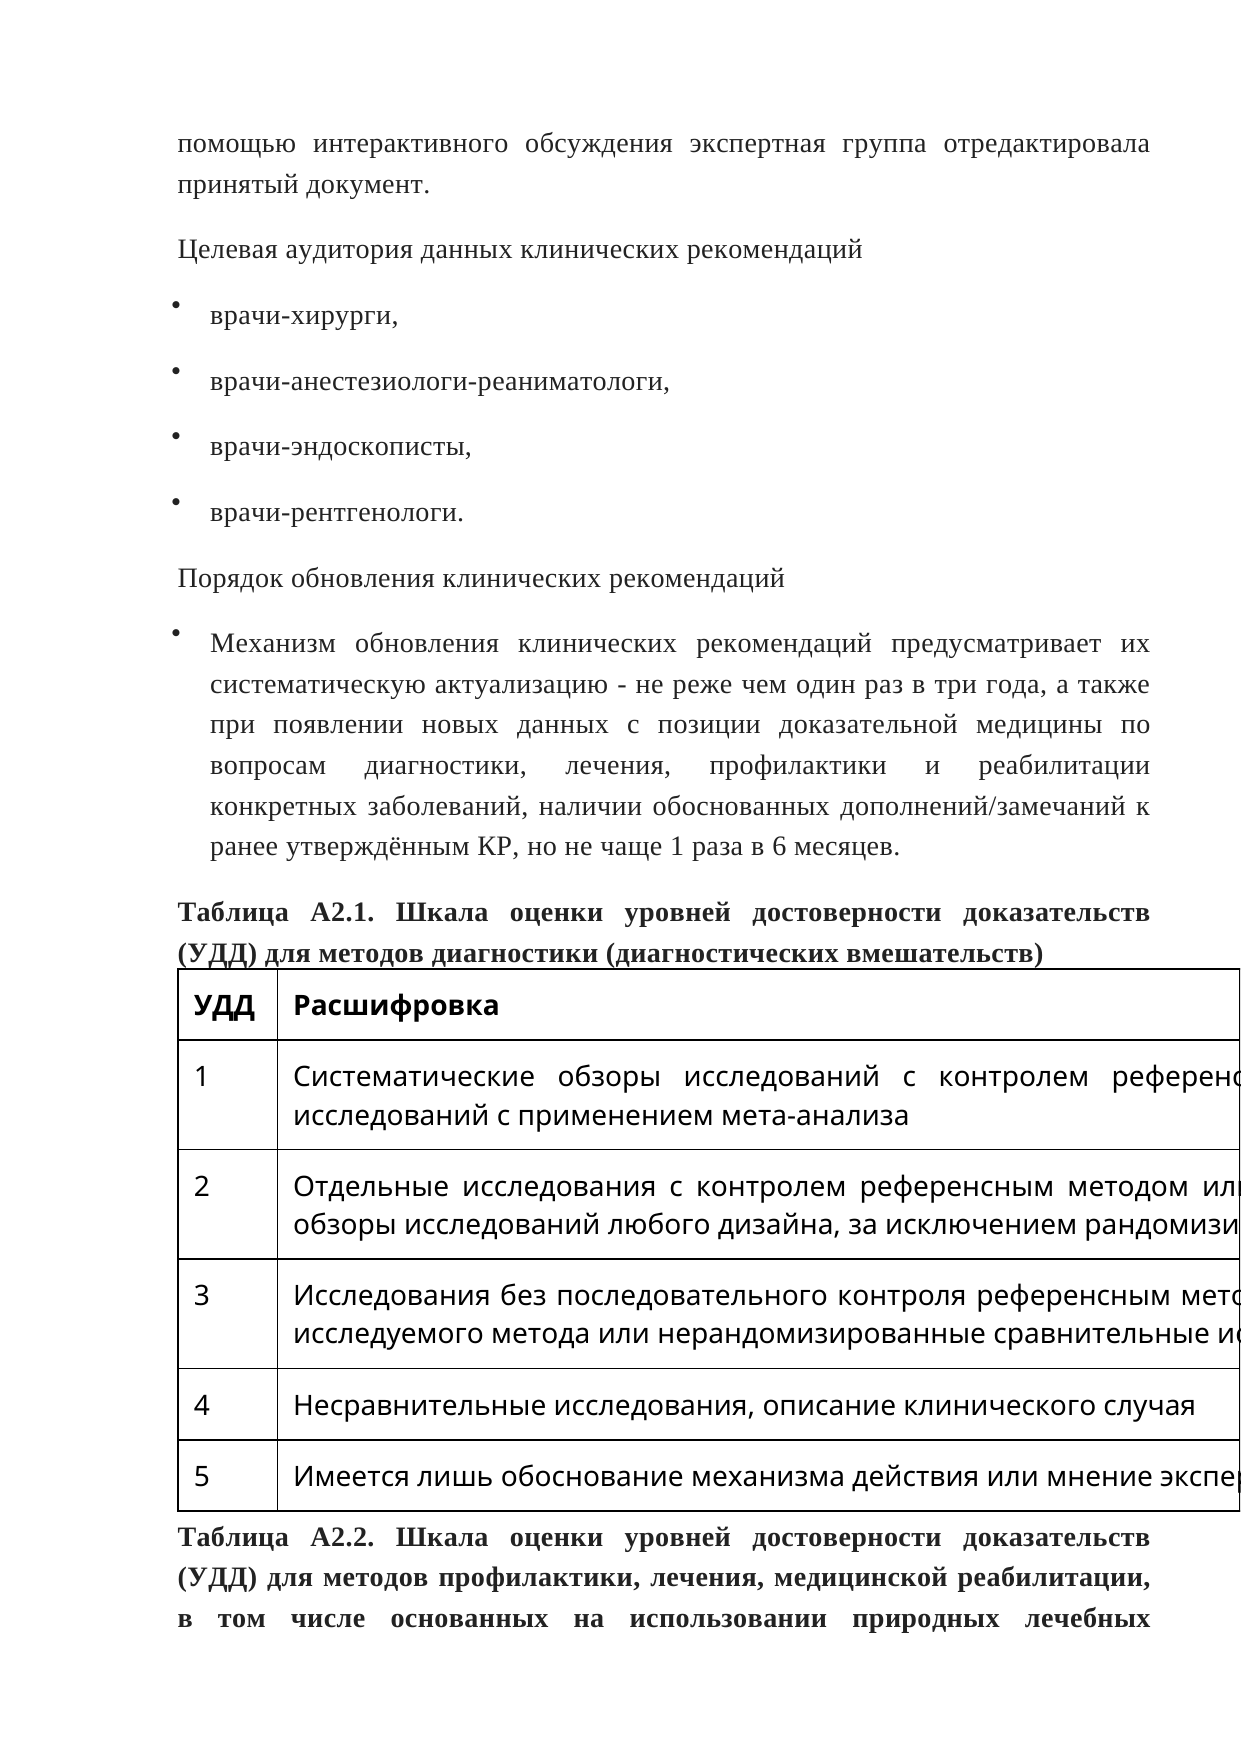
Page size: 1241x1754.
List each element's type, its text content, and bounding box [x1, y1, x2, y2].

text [177, 1512, 1152, 1633]
table_cell Отдельные исследования с контролем референсным методом или отдельные рандомизированные клинические исследования и систематические обзоры исследований любого дизайна, за исключением рандомизированных клинических исследований, с применением мета-анализа [278, 1150, 1239, 1258]
table_cell Имеется лишь обоснование механизма действия или мнение экспертов [278, 1441, 1239, 1510]
list Механизм обновления клинических рекомендаций предусматривает их систематическую актуализацию - не реже чем один раз в три года, а также при появлении новых данных с позиции доказательной медицины по вопросам диагностики, лечения, профилактики и реабилитации конкретных заболеваний, наличии обоснованных дополнений/замечаний к ранее утверждённым КР, но не чаще 1 раза в 6 месяцев. [172, 618, 1152, 862]
table_cell Исследования без последовательного контроля референсным методом или исследования с референсным методом, не являющимся независимым от исследуемого метода или нерандомизированные сравнительные исследования, в том числе когортные исследования [278, 1260, 1239, 1368]
table_header Расшифровка [278, 970, 1239, 1039]
list врачи-хирурги, [172, 290, 1152, 331]
list врачи-эндоскописты, [172, 421, 1152, 462]
table_header УДД [179, 970, 277, 1039]
table_cell Несравнительные исследования, описание клинического случая [278, 1369, 1239, 1439]
list врачи-анестезиологи-реаниматологи, [172, 356, 1152, 396]
table_cell Систематические обзоры исследований с контролем референсным методом или систематический обзор рандомизированных клинических исследований с применением мета-анализа [278, 1041, 1239, 1149]
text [177, 118, 1152, 199]
text Целевая аудитория данных клинических рекомендаций [177, 224, 1152, 265]
text Таблица А2.1. Шкала оценки уровней достоверности доказательств (УДД) для методов диагностики (диагностических вмешательств) [177, 887, 1152, 968]
text Порядок обновления клинических рекомендаций [177, 552, 1152, 593]
table_cell 1 [179, 1041, 277, 1149]
list врачи-рентгенологи. [172, 487, 1152, 527]
table_cell 4 [179, 1369, 277, 1439]
table_cell 5 [179, 1441, 277, 1510]
table_cell 3 [179, 1260, 277, 1368]
table_cell 2 [179, 1150, 277, 1258]
